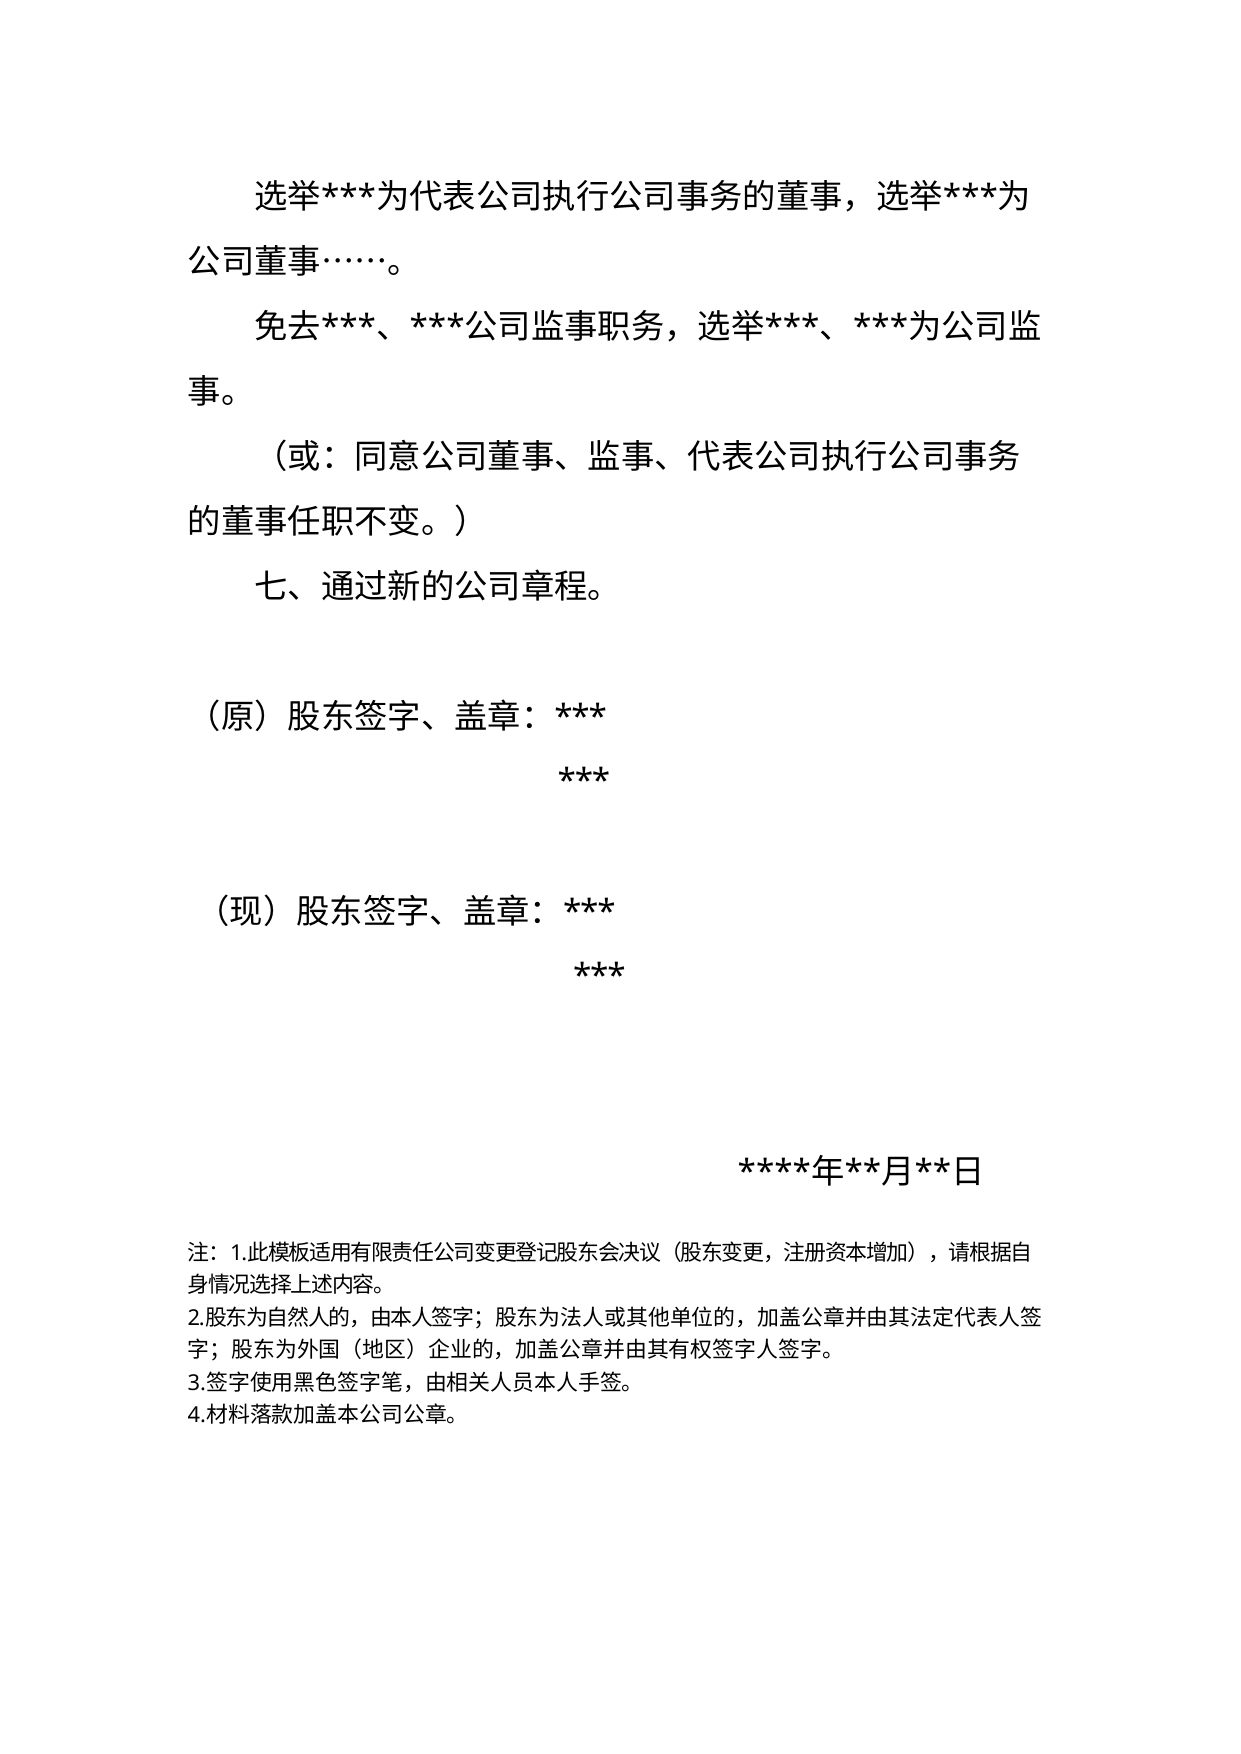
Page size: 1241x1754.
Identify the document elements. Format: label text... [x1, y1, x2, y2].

text 4.材料落款加盖本公司公章。 [187, 1397, 1053, 1429]
text *** [187, 747, 1053, 812]
text 3.签字使用黑色签字笔，由相关人员本人手签。 [187, 1364, 1053, 1397]
text ****年**月**日 [187, 1137, 1053, 1202]
text （或：同意公司董事、监事、代表公司执行公司事务的董事任职不变。） [187, 422, 1053, 552]
text 免去***、***公司监事职务，选举***、***为公司监事。 [187, 292, 1053, 422]
text 2.股东为自然人的，由本人签字；股东为法人或其他单位的，加盖公章并由其法定代表人签字；股东为外国（地区）企业的，加盖公章并由其有权签字人签字。 [187, 1299, 1053, 1364]
text *** [187, 942, 1053, 1007]
text 注：1.此模板适用有限责任公司变更登记股东会决议（股东变更，注册资本增加），请根据自身情况选择上述内容。 [187, 1234, 1053, 1299]
text （现）股东签字、盖章：*** [187, 877, 1053, 942]
text 选举***为代表公司执行公司事务的董事，选举***为公司董事……。 [187, 162, 1053, 292]
text （原）股东签字、盖章：*** [187, 682, 1053, 747]
text 七、通过新的公司章程。 [187, 552, 1053, 617]
